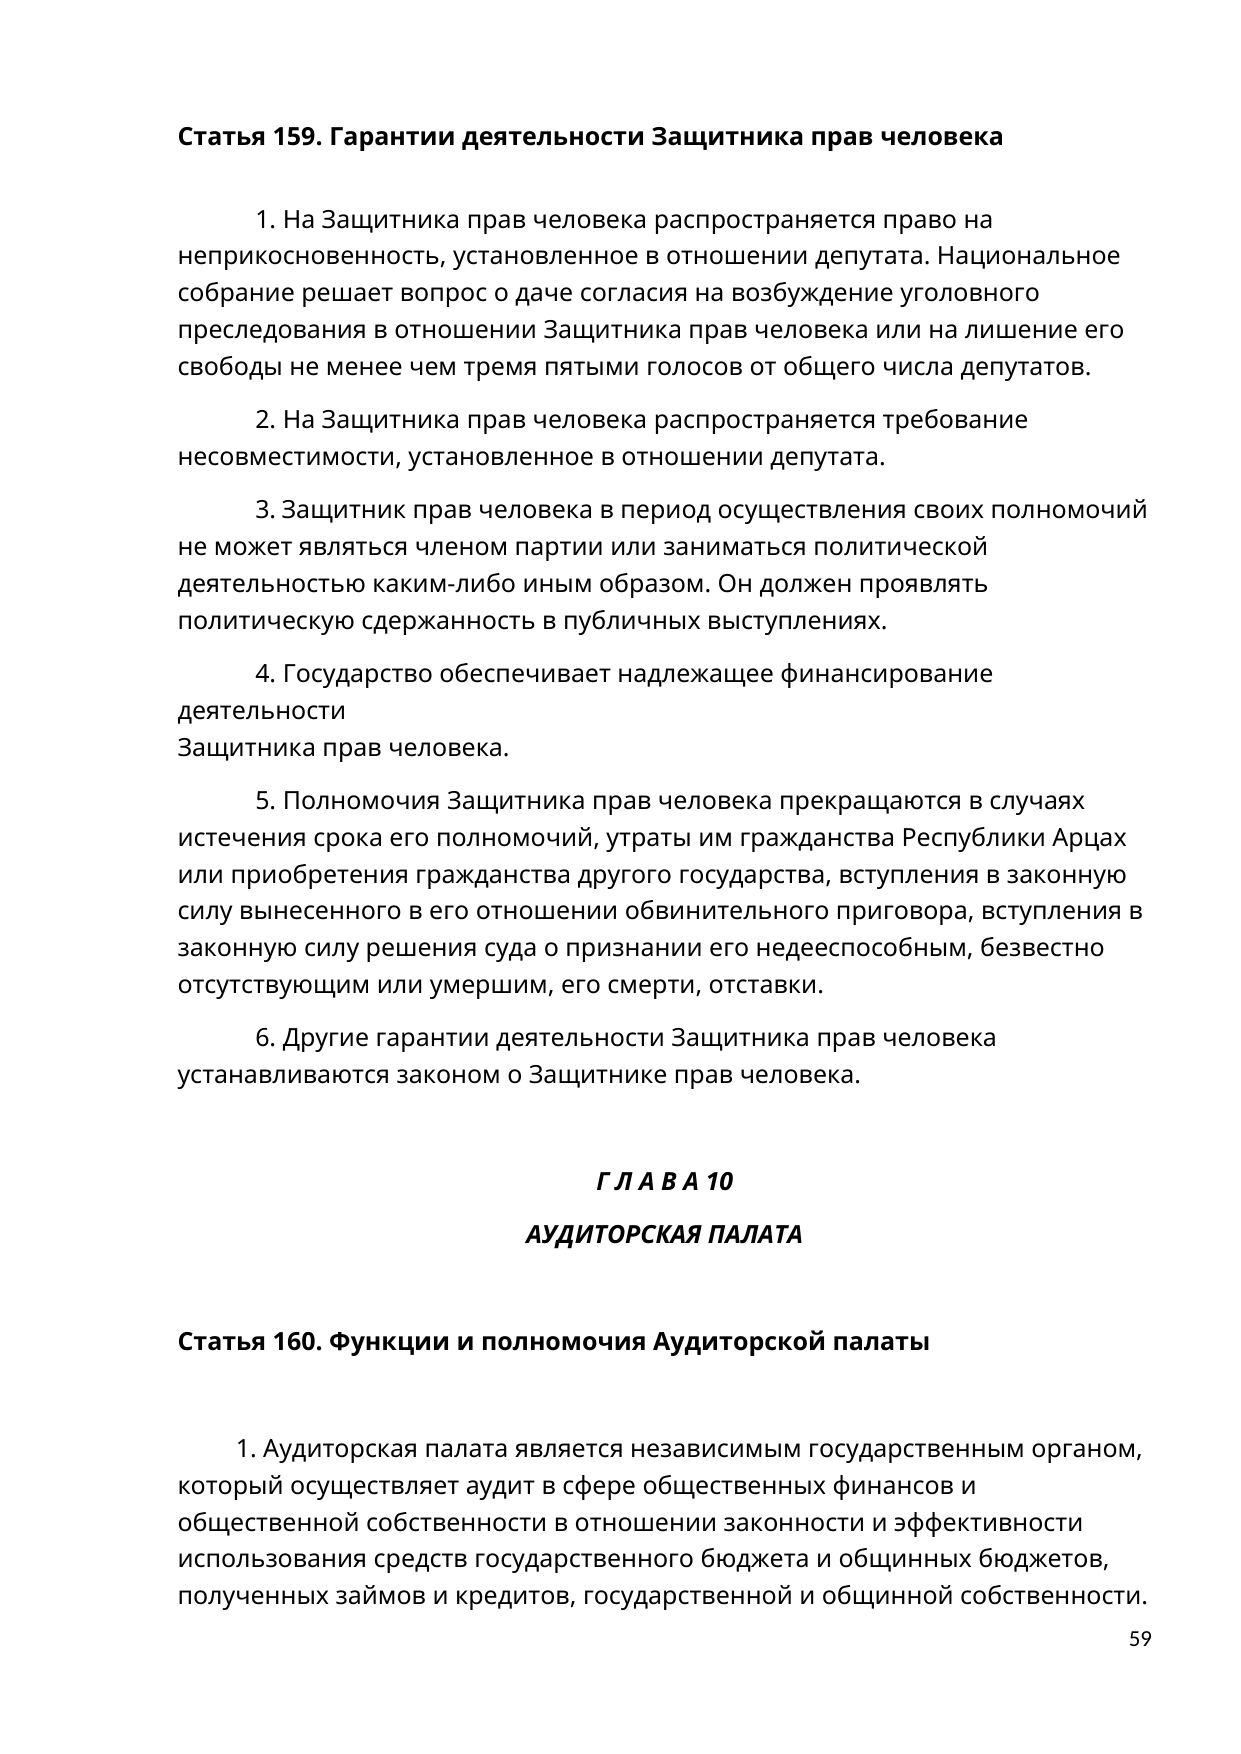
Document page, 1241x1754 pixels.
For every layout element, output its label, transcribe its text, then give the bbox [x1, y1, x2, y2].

text 5. Полномочия Защитника прав человека прекращаются в случаях истечения срока его полномочий, утраты им гражданства Республики Арцах или приобретения гражданства другого государства, вступления в законную силу вынесенного в его отношении обвинительного приговора, вступления в законную силу решения суда о признании его недееспособным, безвестно отсутствующим или умершим, его смерти, отставки. [177, 783, 1152, 1001]
text Г Л А В А 10 [177, 1164, 1152, 1198]
text 6. Другие гарантии деятельности Защитника прав человека устанавливаются законом о Защитнике прав человека. [177, 1020, 1152, 1091]
text 2. На Защитника прав человека распространяется требование несовместимости, установленное в отношении депутата. [177, 402, 1152, 473]
text 1. На Защитника прав человека распространяется право на неприкосновенность, установленное в отношении депутата. Национальное собрание решает вопрос о даче согласия на возбуждение уголовного преследования в отношении Защитника прав человека или на лишение его свободы не менее чем тремя пятыми голосов от общего числа депутатов. [177, 201, 1152, 382]
text АУДИТОРСКАЯ ПАЛАТА [177, 1217, 1152, 1251]
text 3. Защитник прав человека в период осуществления своих полномочий не может являться членом партии или заниматься политической деятельностью каким-либо иным образом. Он должен проявлять политическую сдержанность в публичных выступлениях. [177, 492, 1152, 636]
text 4. Государство обеспечивает надлежащее финансирование деятельности Защитника прав человека. [177, 656, 1152, 763]
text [177, 1431, 1152, 1612]
text Статья 159. Гарантии деятельности Защитника прав человека [177, 118, 1152, 182]
text Статья 160. Функции и полномочия Аудиторской палаты [177, 1324, 1152, 1358]
